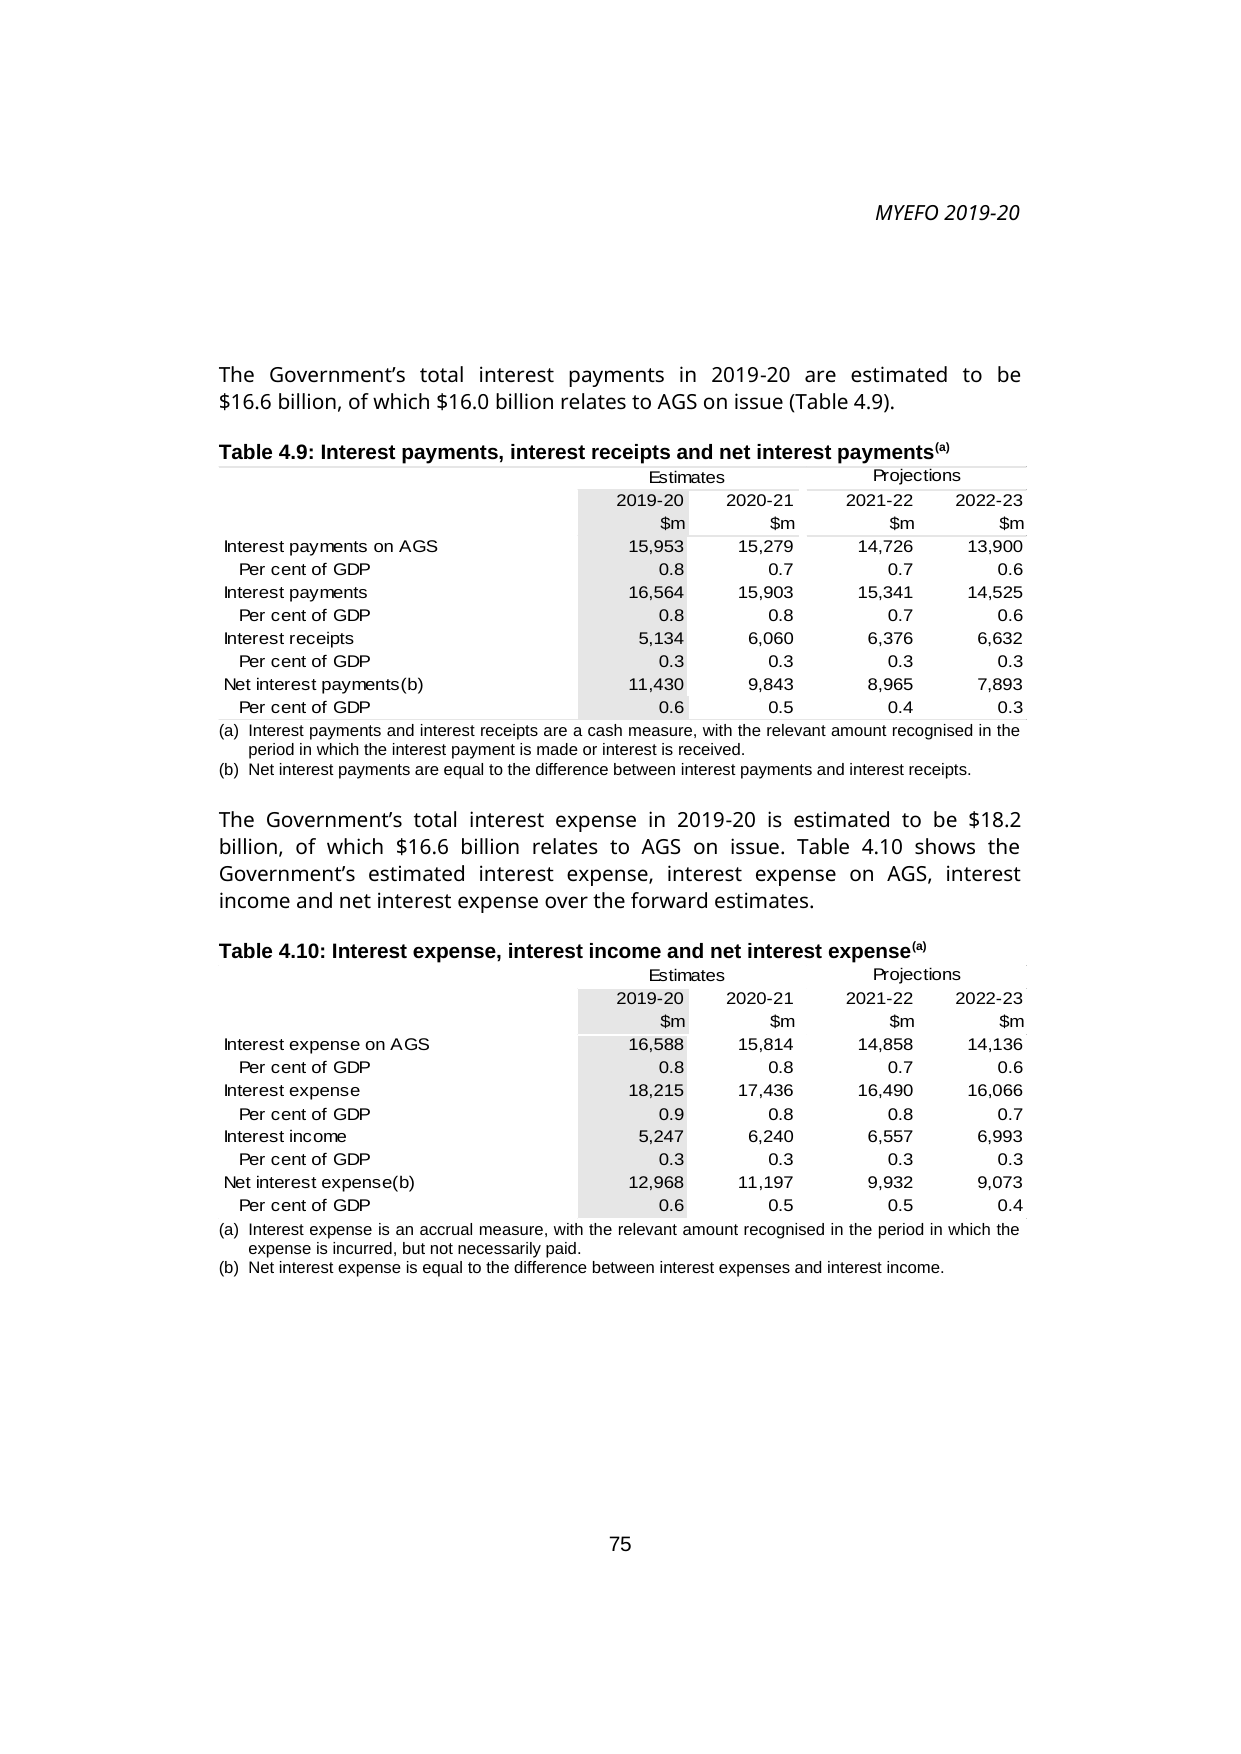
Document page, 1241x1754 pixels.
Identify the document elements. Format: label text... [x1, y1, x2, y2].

subtitle Table 4.10: Interest expense, interest income and net interest expense(a) [218, 939, 1022, 963]
list Interest expense is an accrual measure, with the relevant amount recognised in the period in which the expense is incurred, but not necessarily paid. [218, 1220, 1022, 1258]
list Interest payments and interest receipts are a cash measure, with the relevant amount recognised in the period in which the interest payment is made or interest is received. [218, 721, 1022, 759]
subtitle Table 4.9: Interest payments, interest receipts and net interest payments(a) [218, 440, 1022, 464]
text The Government’s total interest payments in 2019-20 are estimated to be $16.6 billion, of which $16.0 billion relates to AGS on issue (Table 4.9). [218, 361, 1022, 415]
text The Government’s total interest expense in 2019-20 is estimated to be $18.2 billion, of which $16.6 billion relates to AGS on issue. Table 4.10 shows the Government’s estimated interest expense, interest expense on AGS, interest income and net interest expense over the forward estimates. [218, 806, 1022, 914]
list Net interest expense is equal to the difference between interest expenses and interest income. [218, 1258, 1022, 1277]
text Net interest payments are equal to the difference between interest payments and interest receipts. [218, 759, 1022, 778]
